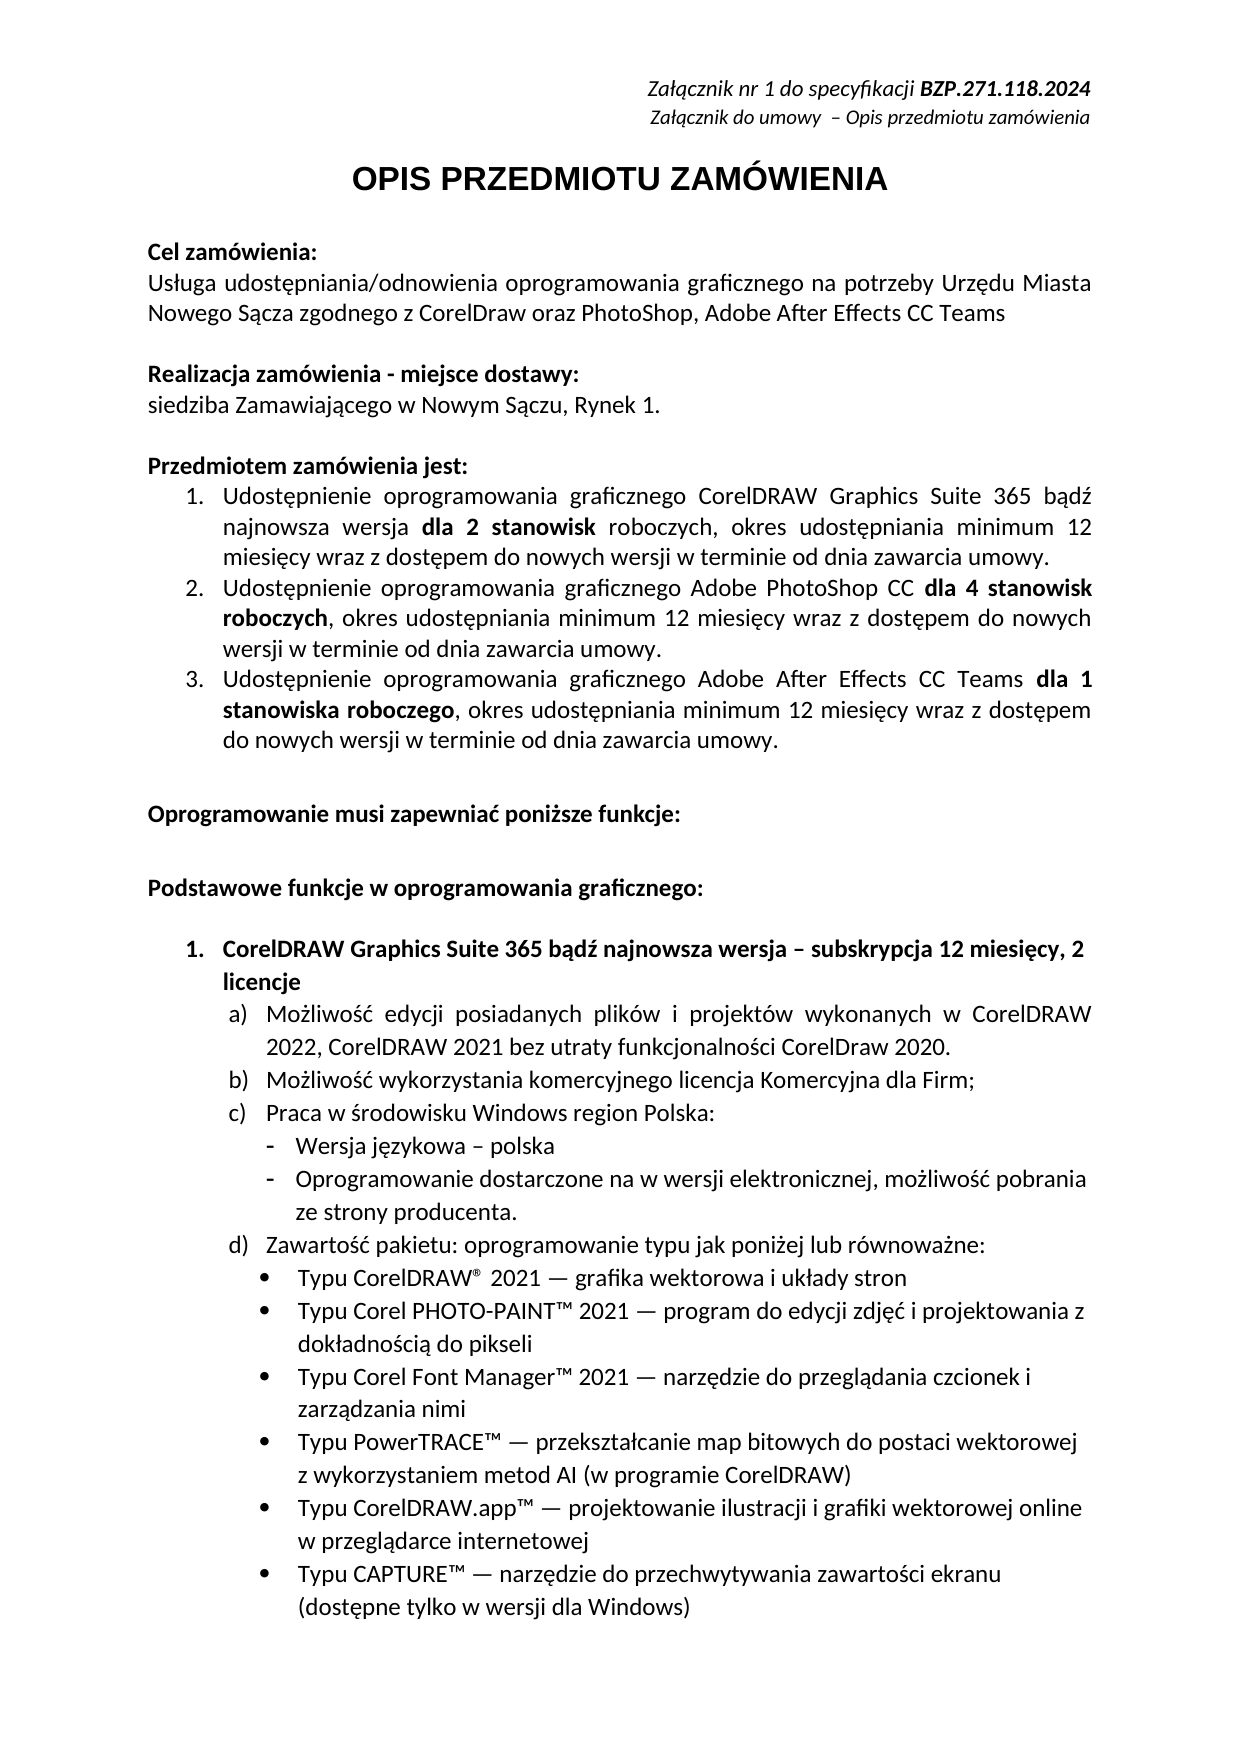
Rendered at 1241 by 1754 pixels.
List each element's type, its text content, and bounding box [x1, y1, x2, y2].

list Typu CorelDRAW® 2021 — grafika wektorowa i układy stron [260, 1262, 1093, 1292]
text Oprogramowanie musi zapewniać poniższe funkcje: [148, 798, 1093, 829]
text Podstawowe funkcje w oprogramowania graficznego: [148, 872, 1093, 902]
list CorelDRAW Graphics Suite 365 bądź najnowsza wersja – subskrypcja 12 miesięcy, 2 licencje [185, 933, 1093, 996]
text Usługa udostępniania/odnowienia oprogramowania graficznego na potrzeby Urzędu Miasta Nowego Sącza zgodnego z CorelDraw oraz PhotoShop, Adobe After Effects CC Teams [148, 267, 1093, 328]
list Możliwość edycji posiadanych plików i projektów wykonanych w CorelDRAW 2022, CorelDRAW 2021 bez utraty funkcjonalności CorelDraw 2020. [228, 998, 1093, 1062]
list Typu CAPTURE™ — narzędzie do przechwytywania zawartości ekranu (dostępne tylko w wersji dla Windows) [260, 1558, 1093, 1622]
list Możliwość wykorzystania komercyjnego licencja Komercyjna dla Firm; [228, 1064, 1093, 1095]
list Typu Corel PHOTO-PAINT™ 2021 — program do edycji zdjęć i projektowania z dokładnością do pikseli [260, 1295, 1093, 1358]
list Udostępnienie oprogramowania graficznego CorelDRAW Graphics Suite 365 bądź najnowsza wersja dla 2 stanowisk roboczych, okres udostępniania minimum 12 miesięcy wraz z dostępem do nowych wersji w terminie od dnia zawarcia umowy. [185, 480, 1093, 572]
list Zawartość pakietu: oprogramowanie typu jak poniżej lub równoważne: [228, 1229, 1093, 1259]
list Typu PowerTRACE™ — przekształcanie map bitowych do postaci wektorowej z wykorzystaniem metod AI (w programie CorelDRAW) [260, 1426, 1093, 1490]
list Oprogramowanie dostarczone na w wersji elektronicznej, możliwość pobrania ze strony producenta. [266, 1163, 1093, 1227]
list Typu CorelDRAW.app™ — projektowanie ilustracji i grafiki wektorowej online w przeglądarce internetowej [260, 1492, 1093, 1556]
list Wersja językowa – polska [266, 1130, 1093, 1161]
list Udostępnienie oprogramowania graficznego Adobe PhotoShop CC dla 4 stanowisk roboczych, okres udostępniania minimum 12 miesięcy wraz z dostępem do nowych wersji w terminie od dnia zawarcia umowy. [185, 572, 1093, 663]
list Udostępnienie oprogramowania graficznego Adobe After Effects CC Teams dla 1 stanowiska roboczego, okres udostępniania minimum 12 miesięcy wraz z dostępem do nowych wersji w terminie od dnia zawarcia umowy. [185, 663, 1093, 755]
list Typu Corel Font Manager™ 2021 — narzędzie do przeglądania czcionek i zarządzania nimi [260, 1361, 1093, 1424]
text siedziba Zamawiającego w Nowym Sączu, Rynek 1. [148, 389, 1093, 419]
list Praca w środowisku Windows region Polska: [228, 1097, 1093, 1128]
text Cel zamówienia: [148, 236, 1093, 267]
text Przedmiotem zamówienia jest: [148, 450, 1093, 480]
text Realizacja zamówienia - miejsce dostawy: [148, 358, 1093, 389]
text OPIS PRZEDMIOTU ZAMÓWIENIA [148, 159, 1093, 198]
